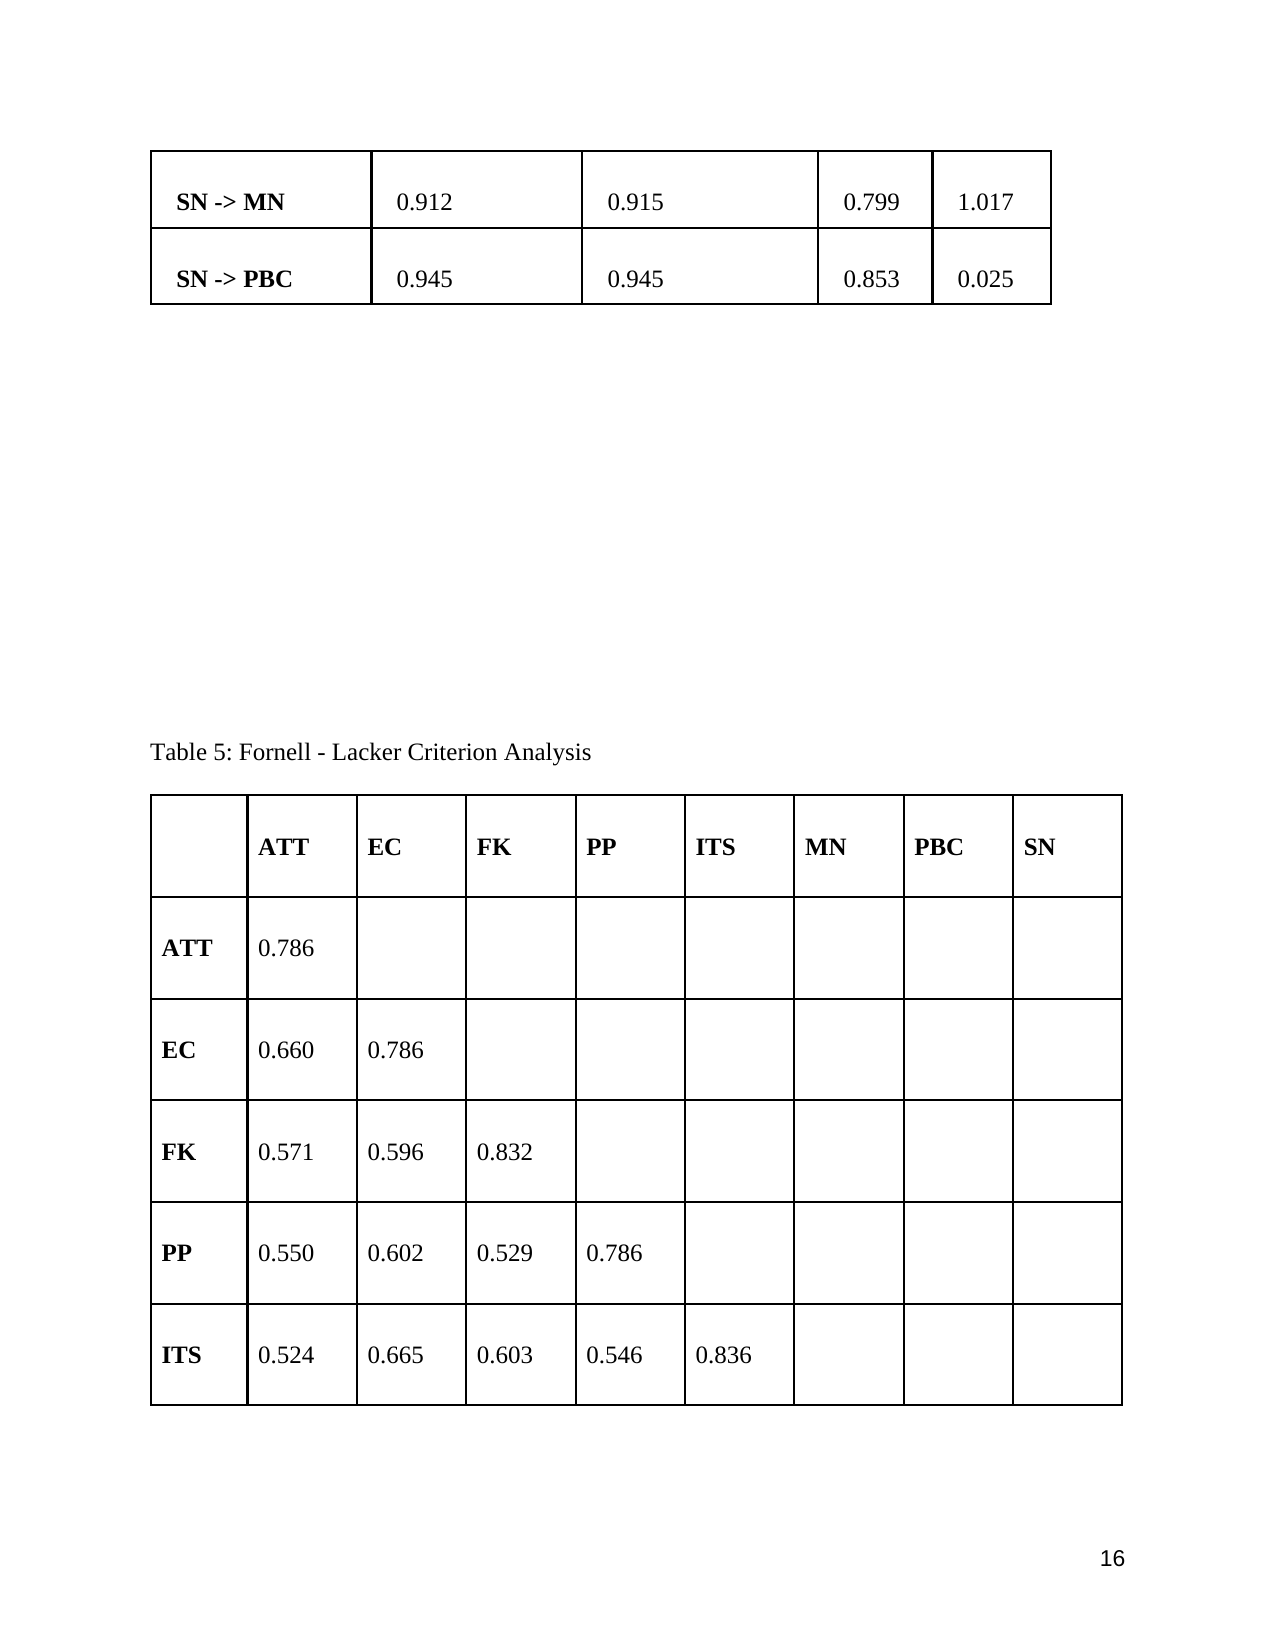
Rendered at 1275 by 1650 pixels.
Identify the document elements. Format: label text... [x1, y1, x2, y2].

table_cell [358, 898, 465, 997]
table_header PP [577, 796, 684, 896]
table_cell [686, 1101, 793, 1201]
table_cell EC [152, 1000, 246, 1099]
table_cell [1014, 1101, 1121, 1201]
table_header SN [1014, 796, 1121, 896]
table_cell 0.524 [249, 1305, 356, 1404]
table_header FK [467, 796, 575, 896]
table_cell 0.546 [577, 1305, 684, 1404]
text Table 5: Fornell - Lacker Criterion Analysis [150, 737, 1125, 765]
table_cell 0.550 [249, 1203, 356, 1302]
table_cell [686, 898, 793, 997]
table_cell [795, 1101, 903, 1201]
table_cell ATT [152, 898, 246, 997]
table_cell 0.571 [249, 1101, 356, 1201]
table_cell [1014, 1305, 1121, 1404]
table_cell 0.853 [819, 229, 931, 303]
table_cell [577, 1101, 684, 1201]
table_cell 0.915 [583, 152, 817, 227]
table_cell 0.603 [467, 1305, 575, 1404]
table_cell 0.025 [934, 229, 1050, 303]
table_cell 0.786 [358, 1000, 465, 1099]
table_cell 0.945 [583, 229, 817, 303]
table_cell [686, 1203, 793, 1302]
table_cell 0.596 [358, 1101, 465, 1201]
table_cell [795, 1305, 903, 1404]
table_header [152, 796, 246, 896]
table_cell [467, 898, 575, 997]
table_cell [905, 898, 1012, 997]
table_header ITS [686, 796, 793, 896]
table_cell FK [152, 1101, 246, 1201]
table_cell [905, 1101, 1012, 1201]
table_header PBC [905, 796, 1012, 896]
table_cell [577, 898, 684, 997]
table_header ATT [249, 796, 356, 896]
table_cell [686, 1000, 793, 1099]
table_cell 0.786 [577, 1203, 684, 1302]
table_cell [905, 1305, 1012, 1404]
table_cell 0.665 [358, 1305, 465, 1404]
table_header MN [795, 796, 903, 896]
table_cell [795, 1000, 903, 1099]
table_cell 0.786 [249, 898, 356, 997]
table_cell [795, 898, 903, 997]
table_cell SN -> PBC [152, 229, 370, 303]
table_cell [1014, 1203, 1121, 1302]
table_cell [1014, 1000, 1121, 1099]
table_cell 1.017 [934, 152, 1050, 227]
table_cell [905, 1000, 1012, 1099]
table_cell [467, 1000, 575, 1099]
table_cell 0.945 [373, 229, 581, 303]
table_cell SN -> MN [152, 152, 370, 227]
table_cell 0.660 [249, 1000, 356, 1099]
table_cell [795, 1203, 903, 1302]
table_header EC [358, 796, 465, 896]
table_cell 0.912 [373, 152, 581, 227]
table_cell ITS [152, 1305, 246, 1404]
table_cell 0.529 [467, 1203, 575, 1302]
table_cell 0.799 [819, 152, 931, 227]
table_cell [1014, 898, 1121, 997]
table_cell 0.602 [358, 1203, 465, 1302]
table_cell [577, 1000, 684, 1099]
table_cell [905, 1203, 1012, 1302]
table_cell 0.836 [686, 1305, 793, 1404]
table_cell 0.832 [467, 1101, 575, 1201]
table_cell PP [152, 1203, 246, 1302]
